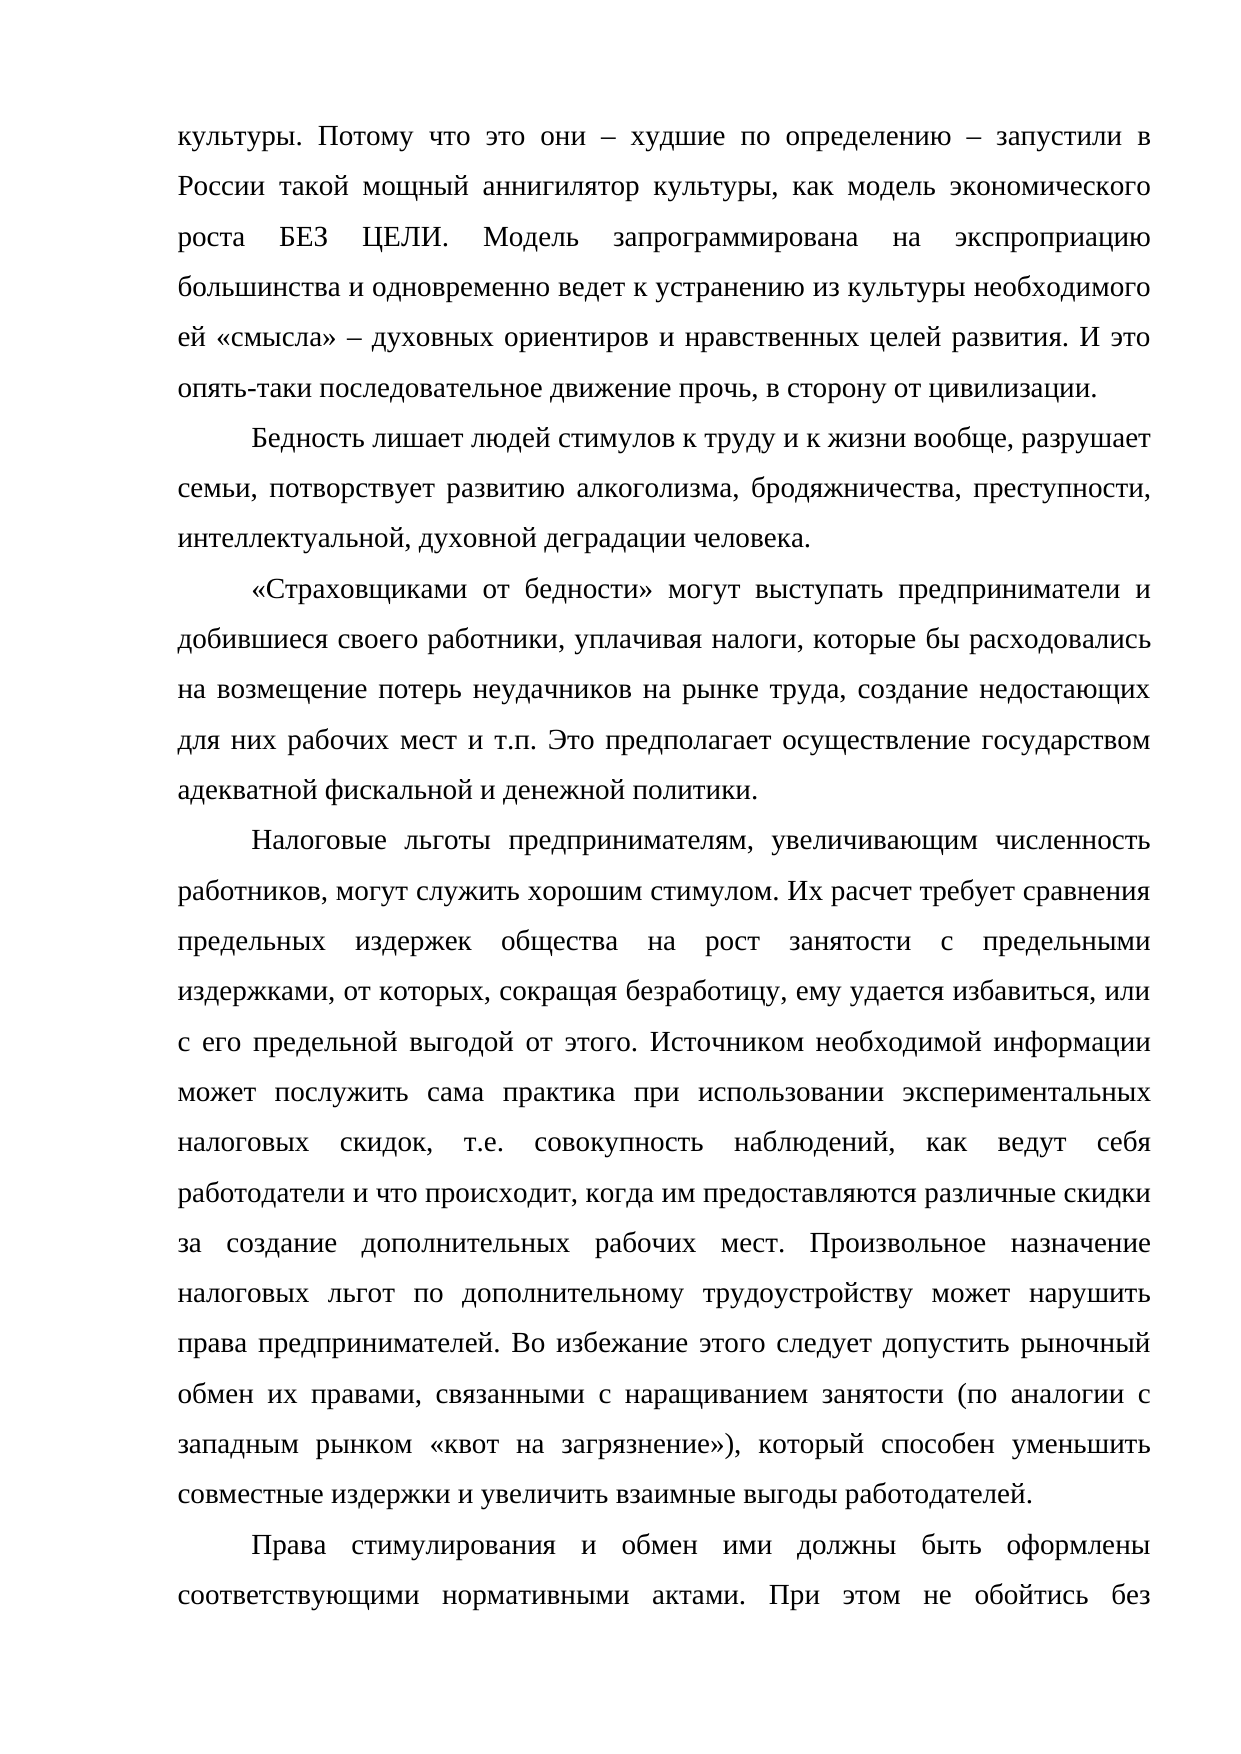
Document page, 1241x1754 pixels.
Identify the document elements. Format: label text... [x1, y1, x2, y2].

text Налоговые льготы предпринимателям, увеличивающим численность работников, могут служить хорошим стимулом. Их расчет требует сравнения предельных издержек общества на рост занятости с предельными издержками, от которых, сокращая безработицу, ему удается избавиться, или с его предельной выгодой от этого. Источником необходимой информации может послужить сама практика при использовании экспериментальных налоговых скидок, т.е. совокупность наблюдений, как ведут себя работодатели и что происходит, когда им предоставляются различные скидки за создание дополнительных рабочих мест. Произвольное назначение налоговых льгот по дополнительному трудоустройству может нарушить права предпринимателей. Во избежание этого следует допустить рыночный обмен их правами, связанными с наращиванием занятости (по аналогии с западным рынком «квот на загрязнение»), который способен уменьшить совместные издержки и увеличить взаимные выгоды работодателей. [177, 822, 1152, 1510]
text «Страховщиками от бедности» могут выступать предприниматели и добившиеся своего работники, уплачивая налоги, которые бы расходовались на возмещение потерь неудачников на рынке труда, создание недостающих для них рабочих мест и т.п. Это предполагает осуществление государством адекватной фискальной и денежной политики. [177, 571, 1152, 806]
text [177, 1527, 1152, 1611]
text Бедность лишает людей стимулов к труду и к жизни вообще, разрушает семьи, потворствует развитию алкоголизма, бродяжничества, преступности, интеллектуальной, духовной деградации человека. [177, 420, 1152, 554]
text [177, 118, 1152, 403]
